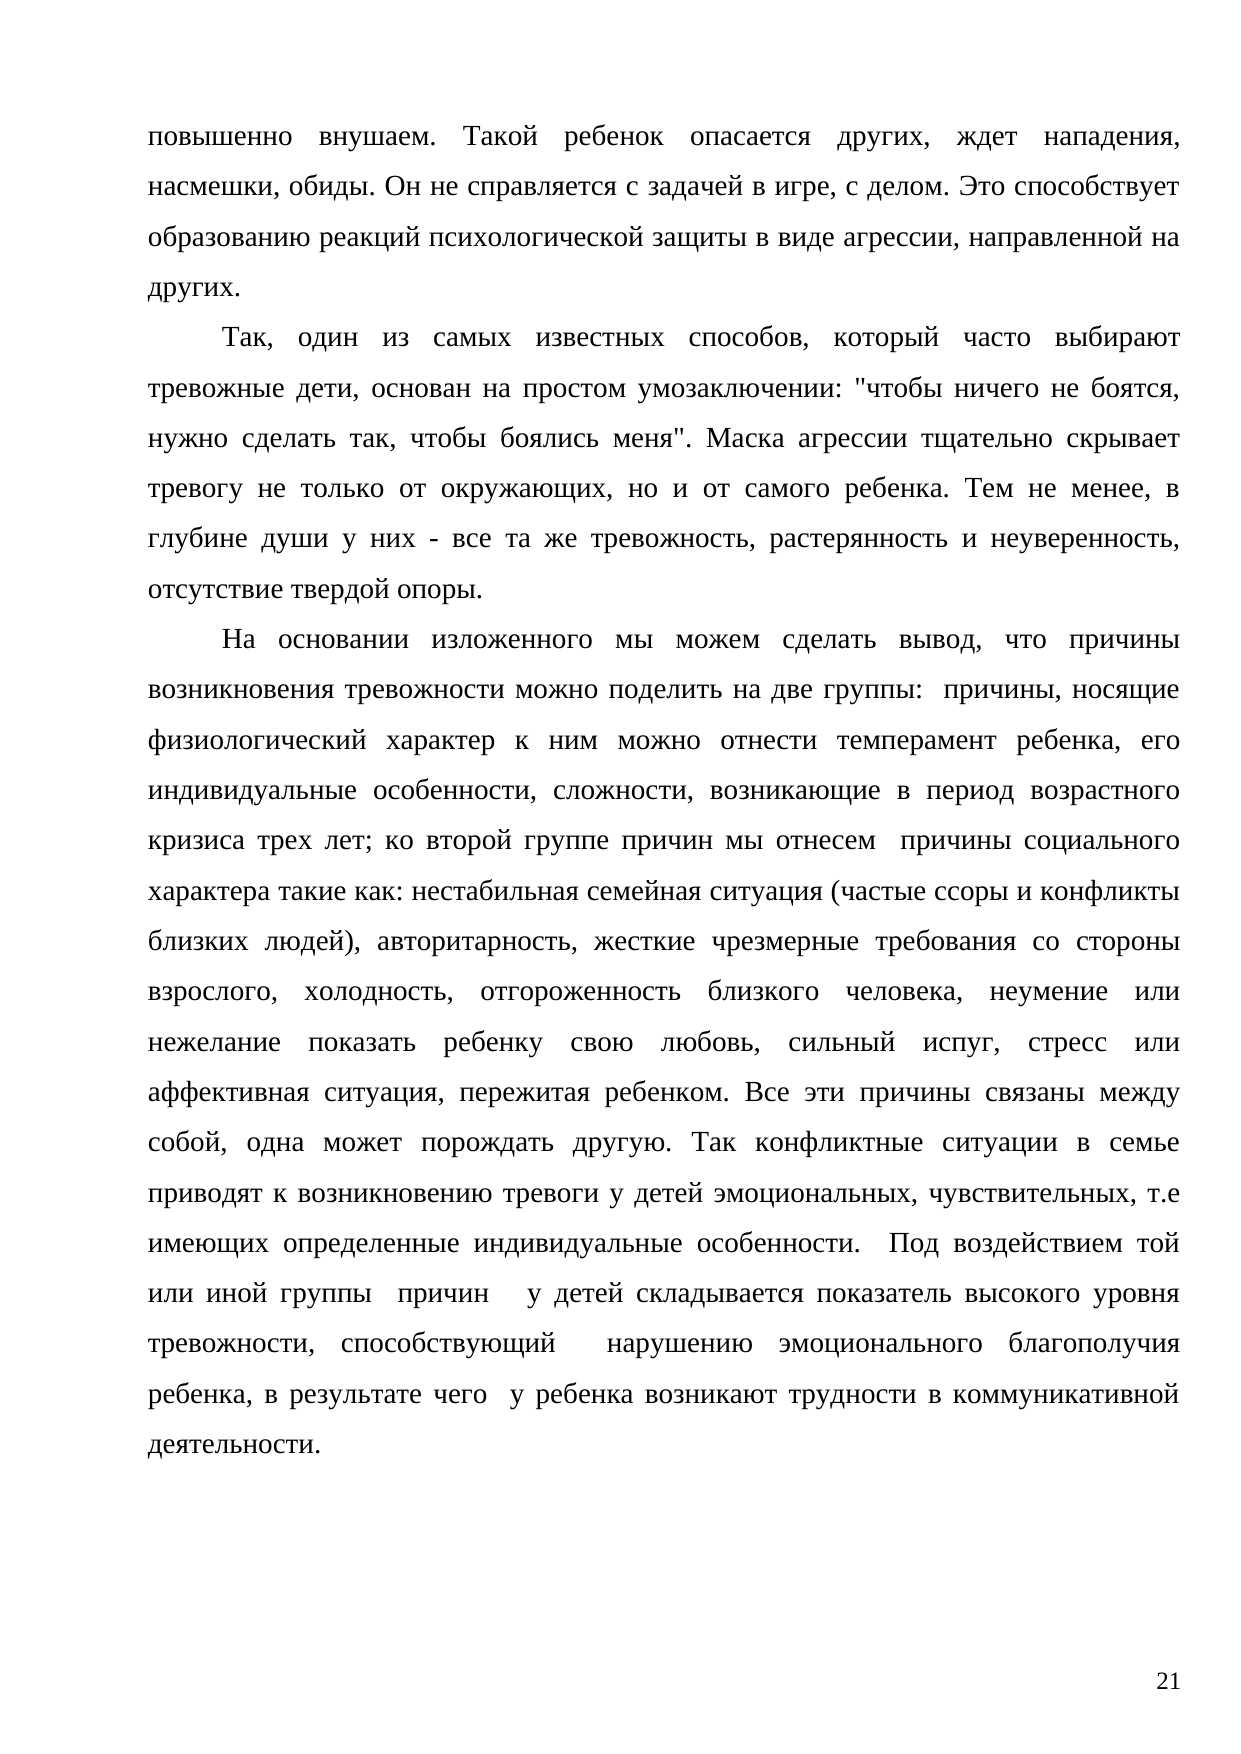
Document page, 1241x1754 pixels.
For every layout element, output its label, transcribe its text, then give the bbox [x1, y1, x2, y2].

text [148, 118, 1181, 303]
text На основании изложенного мы можем сделать вывод, что причины возникновения тревожности можно поделить на две группы: причины, носящие физиологический характер к ним можно отнести темперамент ребенка, его индивидуальные особенности, сложности, возникающие в период возрастного кризиса трех лет; ко второй группе причин мы отнесем причины социального характера такие как: нестабильная семейная ситуация (частые ссоры и конфликты близких людей), авторитарность, жесткие чрезмерные требования со стороны взрослого, холодность, отгороженность близкого человека, неумение или нежелание показать ребенку свою любовь, сильный испуг, стресс или аффективная ситуация, пережитая ребенком. Все эти причины связаны между собой, одна может порождать другую. Так конфликтные ситуации в семье приводят к возникновению тревоги у детей эмоциональных, чувствительных, т.е имеющих определенные индивидуальные особенности. Под воздействием той или иной группы причин у детей складывается показатель высокого уровня тревожности, способствующий нарушению эмоционального благополучия ребенка, в результате чего у ребенка возникают трудности в коммуникативной деятельности. [148, 621, 1181, 1460]
text Так, один из самых известных способов, который часто выбирают тревожные дети, основан на простом умозаключении: "чтобы ничего не боятся, нужно сделать так, чтобы боялись меня". Маска агрессии тщательно скрывает тревогу не только от окружающих, но и от самого ребенка. Тем не менее, в глубине души у них - все та же тревожность, растерянность и неуверенность, отсутствие твердой опоры. [148, 319, 1181, 604]
